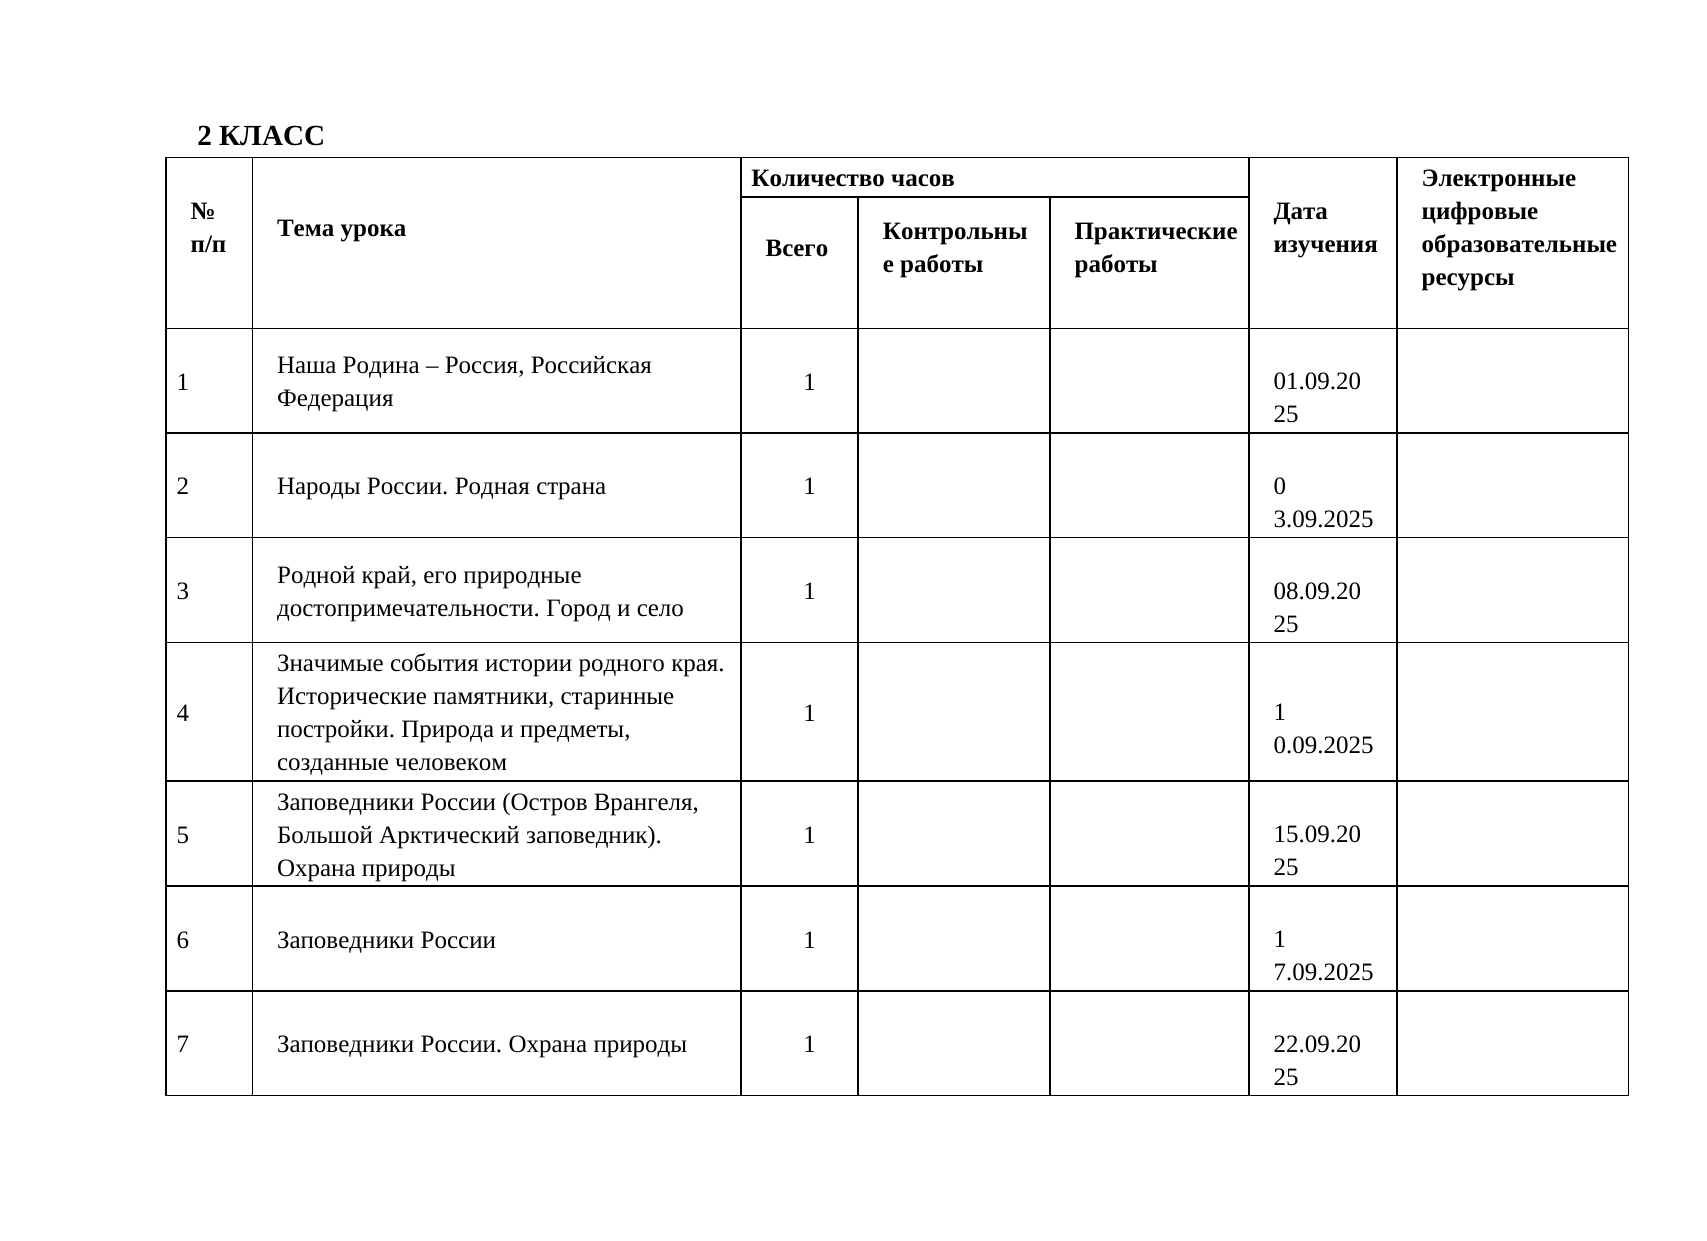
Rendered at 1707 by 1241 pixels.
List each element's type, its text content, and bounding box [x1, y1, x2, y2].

table_cell 03.09.2025 [1250, 434, 1396, 537]
table_cell [1398, 538, 1628, 641]
table_cell Заповедники России. Охрана природы [253, 992, 740, 1095]
table_header Тема урока [253, 158, 740, 327]
table_cell 5 [167, 782, 252, 885]
table_cell 17.09.2025 [1250, 887, 1396, 990]
table_cell [1398, 992, 1628, 1095]
table_cell 1 [742, 992, 857, 1095]
table_cell [1051, 643, 1248, 780]
table_cell [1398, 434, 1628, 537]
table_cell 7 [167, 992, 252, 1095]
table_cell 08.09.2025 [1250, 538, 1396, 641]
table_cell [859, 329, 1049, 432]
table_cell Заповедники России [253, 887, 740, 990]
table_cell [1051, 887, 1248, 990]
table_cell [1398, 782, 1628, 885]
table_cell 01.09.2025 [1250, 329, 1396, 432]
table_cell [1051, 992, 1248, 1095]
table_cell [1051, 782, 1248, 885]
table_cell Народы России. Родная страна [253, 434, 740, 537]
text 2 КЛАСС [190, 118, 1618, 152]
table_cell [859, 643, 1049, 780]
table_cell [1051, 434, 1248, 537]
table_cell [1398, 329, 1628, 432]
table_cell 1 [742, 329, 857, 432]
table_cell [859, 538, 1049, 641]
table_cell [859, 782, 1049, 885]
table_cell [1398, 887, 1628, 990]
table_cell [1051, 329, 1248, 432]
table_header Электронные цифровые образовательные ресурсы [1398, 158, 1628, 327]
table_cell 1 [742, 434, 857, 537]
table_cell 10.09.2025 [1250, 643, 1396, 780]
table_cell 15.09.2025 [1250, 782, 1396, 885]
table_cell 1 [167, 329, 252, 432]
table_cell Практические работы [1051, 198, 1248, 327]
table_cell 2 [167, 434, 252, 537]
table_cell 6 [167, 887, 252, 990]
table_cell Контрольные работы [859, 198, 1049, 327]
table_header Дата изучения [1250, 158, 1396, 327]
table_cell 1 [742, 887, 857, 990]
table_header Количество часов [742, 158, 1248, 196]
table_cell 1 [742, 782, 857, 885]
table_cell 4 [167, 643, 252, 780]
table_cell 22.09.2025 [1250, 992, 1396, 1095]
table_cell [859, 992, 1049, 1095]
table_cell 1 [742, 538, 857, 641]
table_cell 3 [167, 538, 252, 641]
table_cell [1398, 643, 1628, 780]
table_cell Заповедники России (Остров Врангеля, Большой Арктический заповедник). Охрана природы [253, 782, 740, 885]
table_cell [1051, 538, 1248, 641]
table_cell Всего [742, 198, 857, 327]
table_cell 1 [742, 643, 857, 780]
table_cell [859, 887, 1049, 990]
table_cell Родной край, его природные достопримечательности. Город и село [253, 538, 740, 641]
table_cell Наша Родина ‒ Россия, Российская Федерация [253, 329, 740, 432]
table_cell [859, 434, 1049, 537]
table_header № п/п [167, 158, 252, 327]
table_cell Значимые события истории родного края. Исторические памятники, старинные постройки. Природа и предметы, созданные человеком [253, 643, 740, 780]
